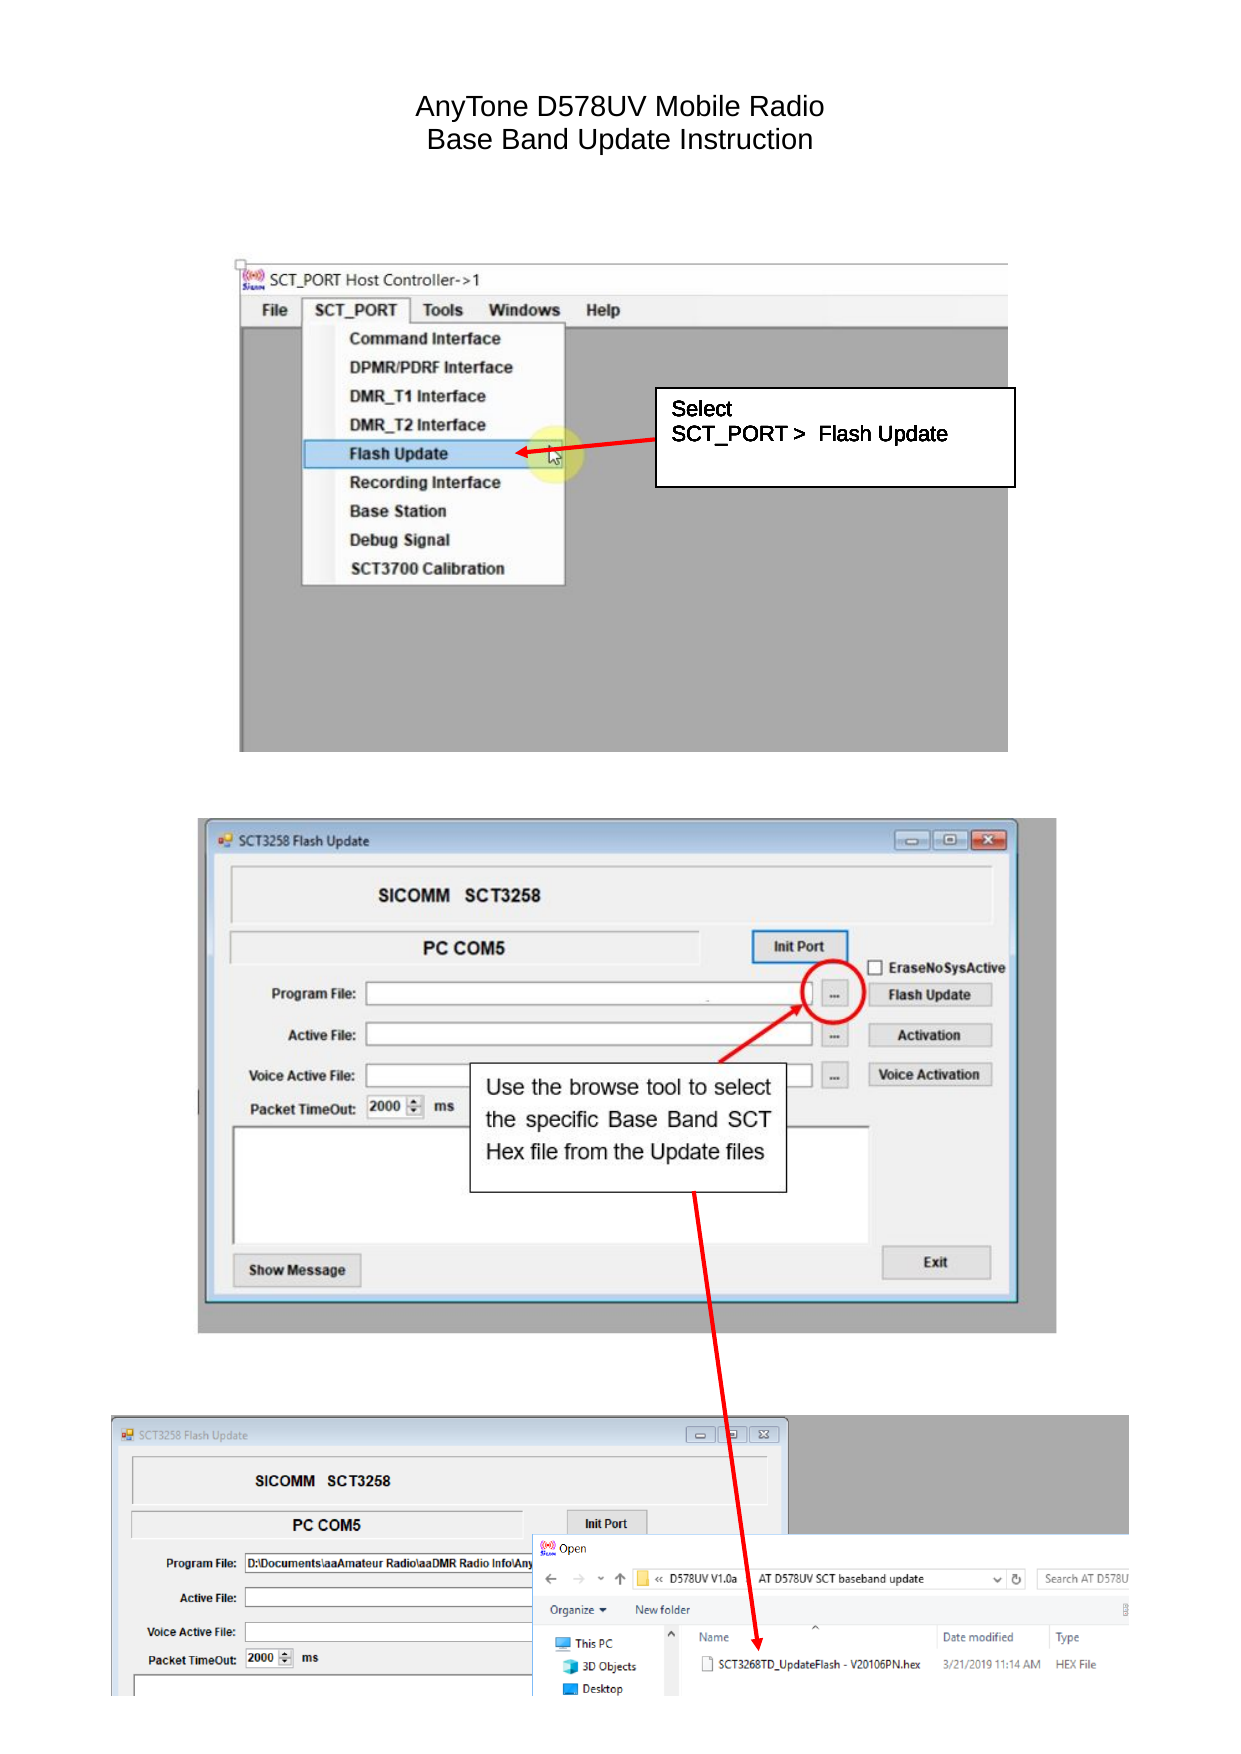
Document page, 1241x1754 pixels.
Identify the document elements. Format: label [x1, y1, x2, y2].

picture [193, 818, 1059, 1342]
picture [111, 1415, 1129, 1696]
picture [222, 252, 1008, 752]
